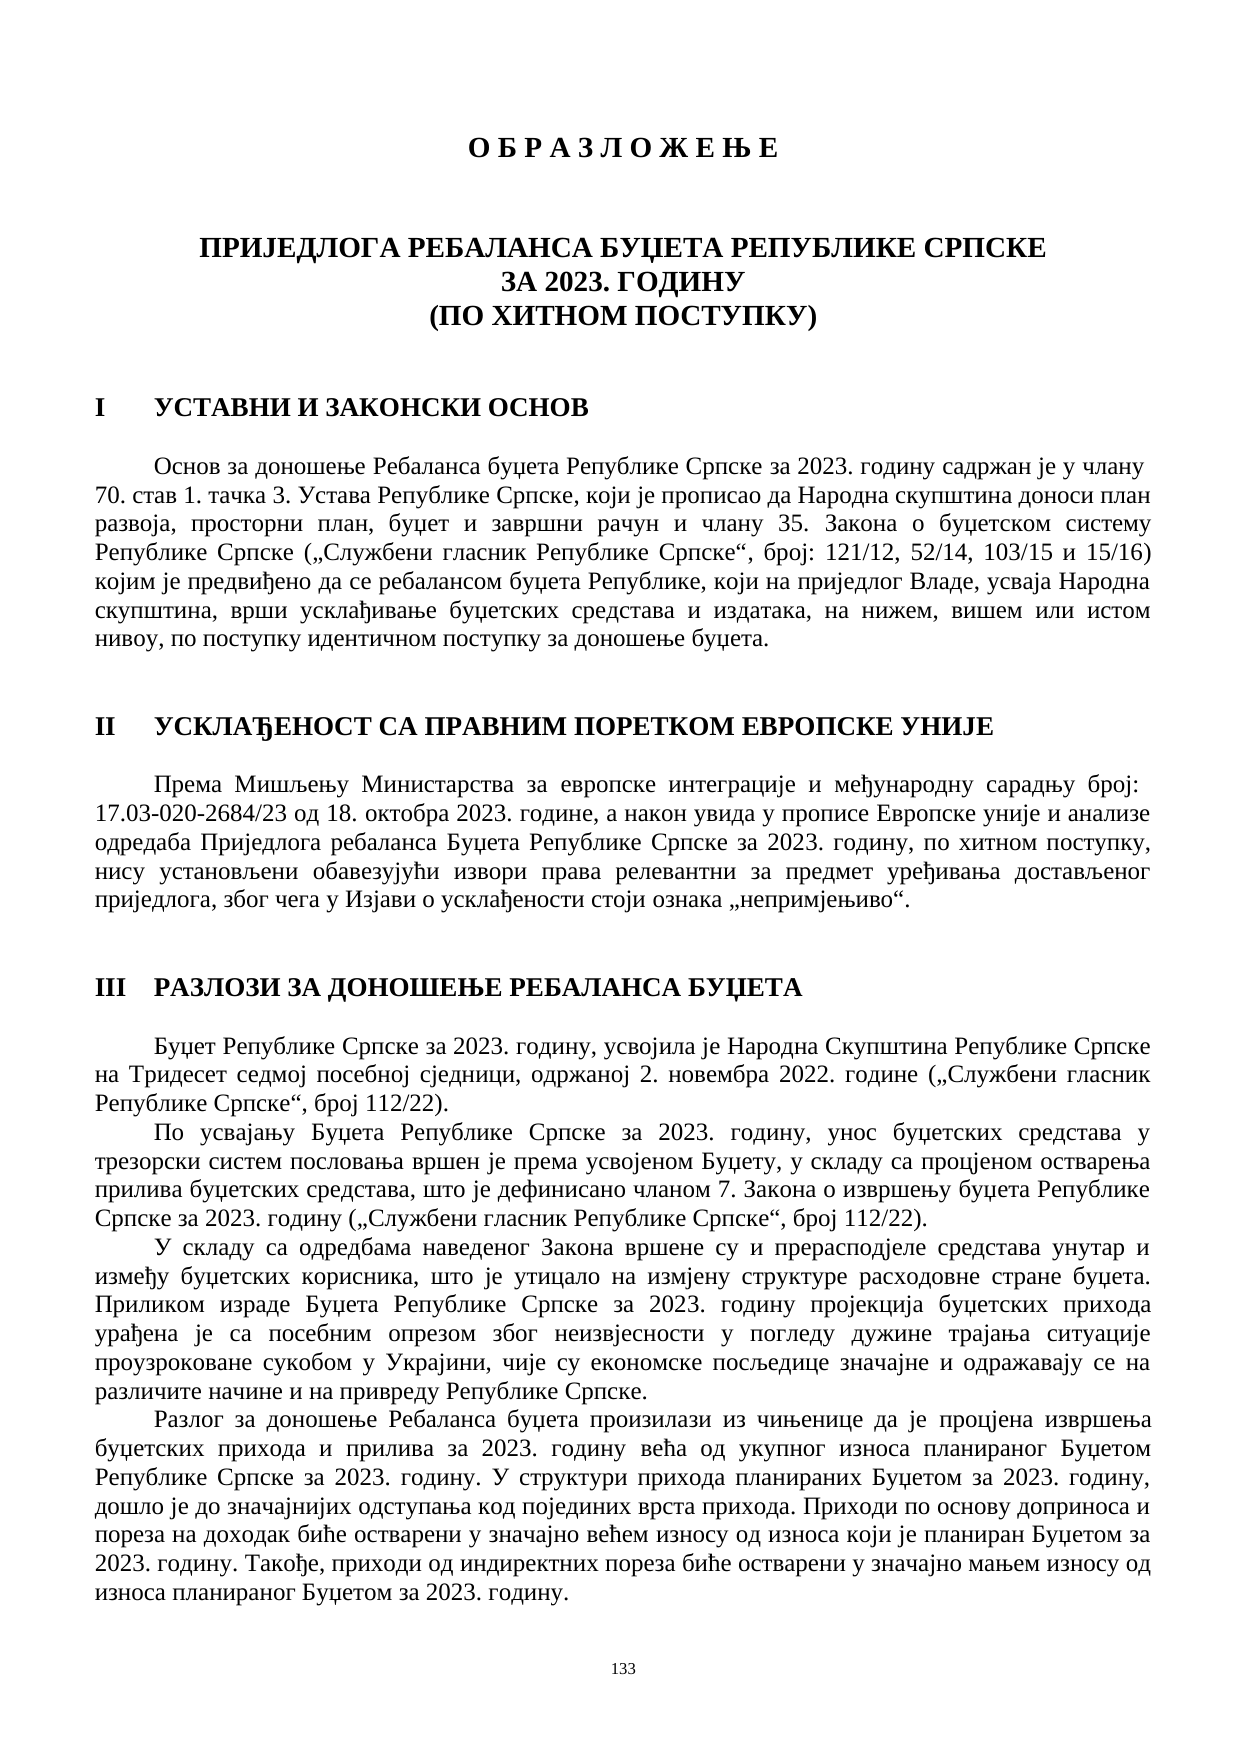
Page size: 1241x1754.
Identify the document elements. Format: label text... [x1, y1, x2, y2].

text По усвајању Буџета Републике Српске за 2023. годину, унос буџетских средстава у трезорски систем пословања вршен је према усвојеном Буџету, у складу са процјеном остварења прилива буџетских средстава, што је дефинисано чланом 7. Закона о извршењу буџета Републике Српске за 2023. годину („Службени гласник Републике Српске“, број 112/22). [94, 1117, 1152, 1232]
text ЗА 2023. ГОДИНУ [94, 264, 1152, 298]
text ПРИЈЕДЛОГА РЕБАЛАНСА БУЏЕТА РЕПУБЛИКЕ СРПСКЕ [94, 231, 1152, 264]
text Разлог за доношење Ребаланса буџета произилази из чињенице да је процјена извршења буџетских прихода и прилива за 2023. годину већа од укупног износа планираног Буџетом Републике Српске за 2023. годину. У структури прихода планираних Буџетом за 2023. годину, дошло је до значајнијих одступања код појединих врста прихода. Приходи по основу доприноса и пореза на доходак биће остварени у значајно већем износу од износа који је планиран Буџетом за 2023. годину. Такође, приходи од индиректних пореза биће остварени у значајно мањем износу од износа планираног Буџетом за 2023. годину. [94, 1404, 1152, 1606]
text Према Мишљењу Министарства за европске интеграције и међународну сарадњу број: 17.03-020-2684/23 од 18. октобра 2023. године, а након увида у прописе Европске уније и анализе одредаба Приједлога ребаланса Буџета Републике Српске за 2023. годину, по хитном поступку, нису установљени обавезујући извори права релевантни за предмет уређивања достављеног приједлога, због чега у Изјави о усклађености стоји ознака „непримјењиво“. [94, 769, 1152, 913]
text Основ за доношење Ребаланса буџета Републике Српске за 2023. годину садржан је у члану 70. став 1. тачка 3. Устава Републике Српске, који је прописао да Народна скупштина доноси план развоја, просторни план, буџет и завршни рачун и члану 35. Закона о буџетском систему Републике Српске („Службени гласник Републике Српске“, број: 121/12, 52/14, 103/15 и 15/16) којим је предвиђено да се ребалансом буџета Републике, који на приједлог Владе, усваја Народна скупштина, врши усклађивање буџетских средстава и издатака, на нижем, вишем или истом нивоу, по поступку идентичном поступку за доношење буџета. [94, 451, 1152, 652]
text Буџет Републике Српске за 2023. годину, усвојила је Народна Скупштина Републике Српске на Тридесет седмој посебној сједници, одржаној 2. новембра 2022. године („Службени гласник Републике Српске“, број 112/22). [94, 1031, 1152, 1117]
text У складу са одредбама наведеног Закона вршене су и прерасподјеле средстава унутар и између буџетских корисника, што је утицало на измјену структуре расходовне стране буџета. Приликом израде Буџета Републике Српске за 2023. годину пројекција буџетских прихода урађена је са посебним опрезом због неизвјесности у погледу дужине трајања ситуације проузроковане сукобом у Украјини, чије су економске посљедице значајне и одражавају се на различите начине и на привреду Републике Српске. [94, 1232, 1152, 1404]
text III РАЗЛОЗИ ЗА ДОНОШЕЊЕ РЕБАЛАНСА БУЏЕТА [94, 971, 1152, 1002]
text II УСКЛАЂЕНОСТ СА ПРАВНИМ ПОРЕТКОМ ЕВРОПСКЕ УНИЈЕ [94, 710, 1152, 741]
text (ПО ХИТНОМ ПОСТУПКУ) [94, 298, 1152, 331]
text О Б Р А З Л О Ж Е Њ Е [94, 130, 1152, 163]
text I УСТАВНИ И ЗАКОНСКИ ОСНОВ [94, 391, 1152, 422]
